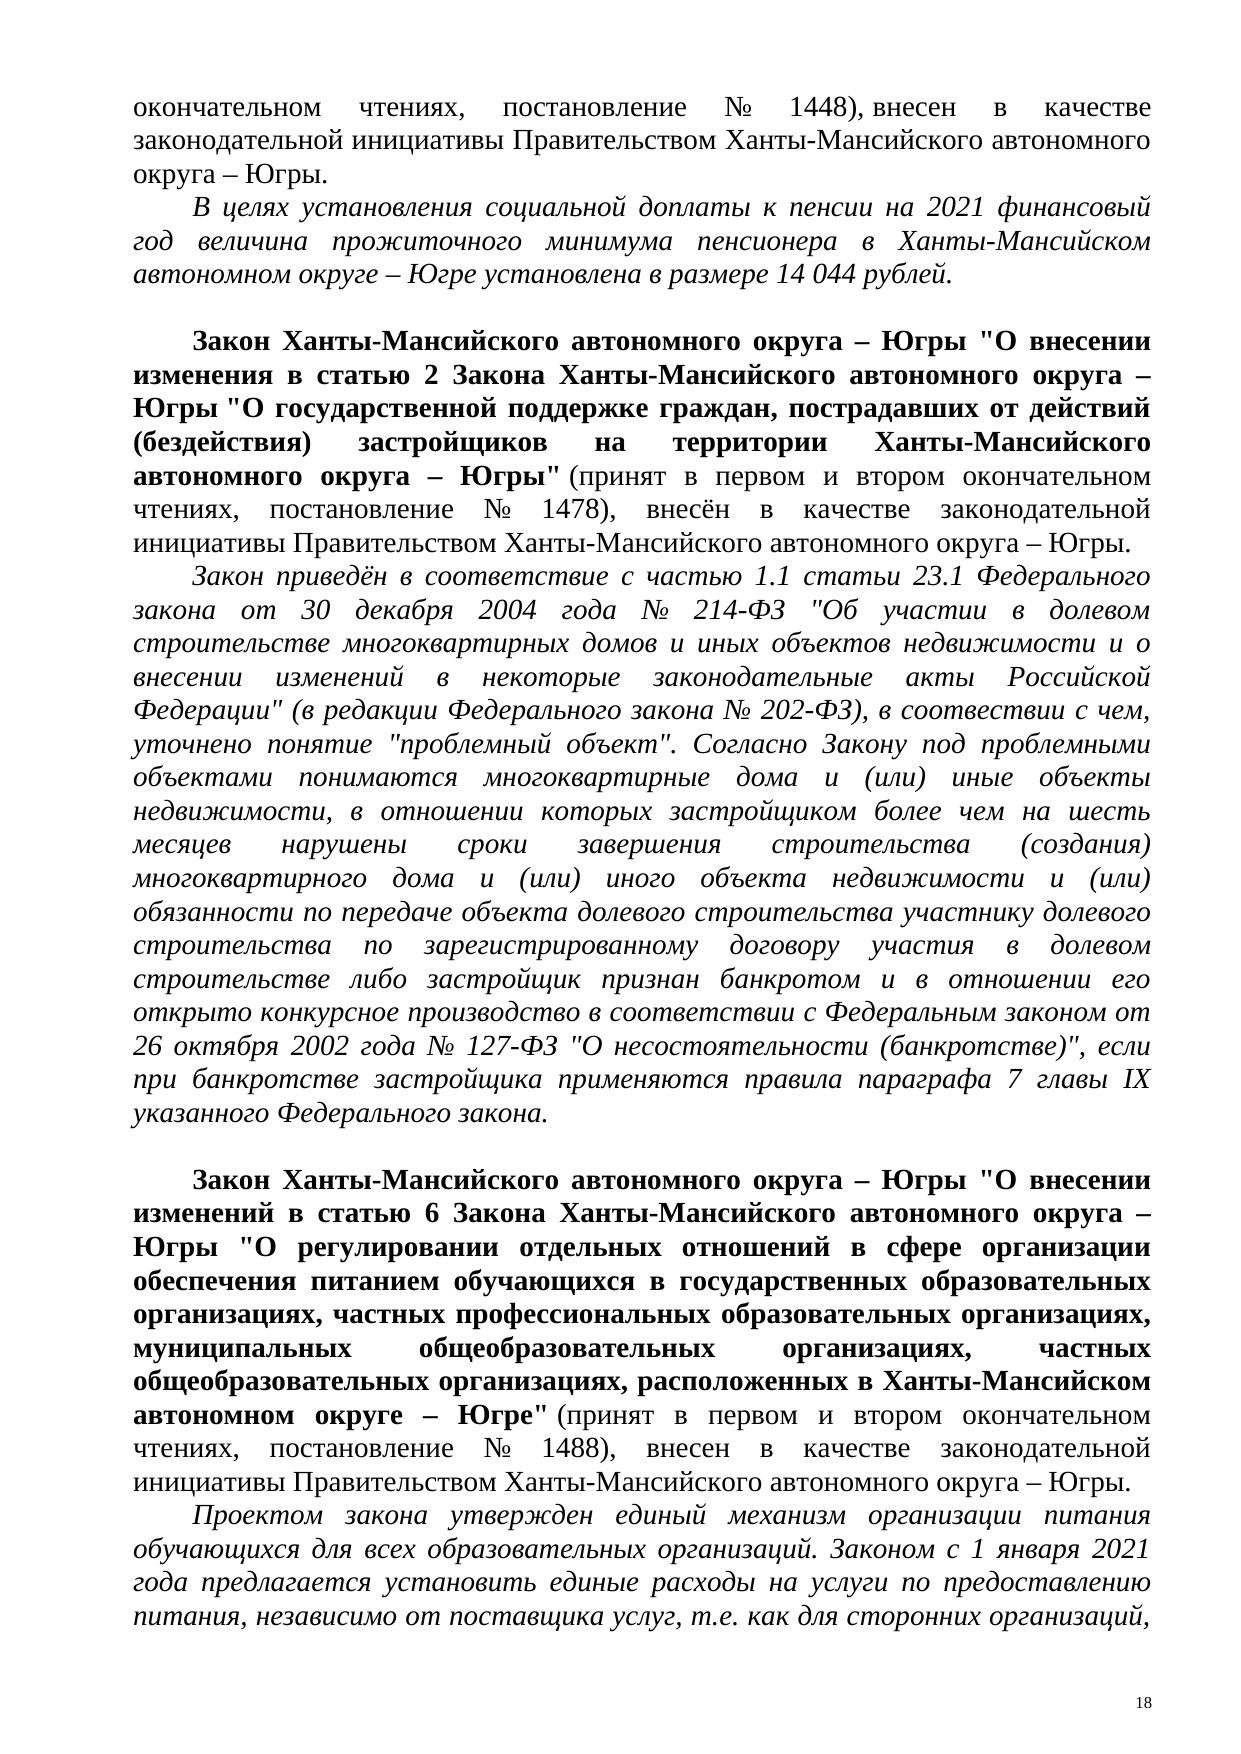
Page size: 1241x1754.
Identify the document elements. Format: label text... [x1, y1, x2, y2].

text В целях установления социальной доплаты к пенсии на 2021 финансовый год величина прожиточного минимума пенсионера в Ханты-Мансийском автономном округе – Югре установлена в размере 14 044 рублей. [133, 189, 1152, 290]
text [133, 1497, 1152, 1632]
text Закон приведён в соответствие с частью 1.1 статьи 23.1 Федерального закона от 30 декабря 2004 года № 214-ФЗ "Об участии в долевом строительстве многоквартирных домов и иных объектов недвижимости и о внесении изменений в некоторые законодательные акты Российской Федерации" (в редакции Федерального закона № 202-ФЗ), в соотвествии с чем, уточнено понятие "проблемный объект". Согласно Закону под проблемными объектами понимаются многоквартирные дома и (или) иные объекты недвижимости, в отношении которых застройщиком более чем на шесть месяцев нарушены сроки завершения строительства (создания) многоквартирного дома и (или) иного объекта недвижимости и (или) обязанности по передаче объекта долевого строительства участнику долевого строительства по зарегистрированному договору участия в долевом строительстве либо застройщик признан банкротом и в отношении его открыто конкурсное производство в соответствии с Федеральным законом от 26 октября 2002 года № 127-ФЗ "О несостоятельности (банкротстве)", если при банкротстве застройщика применяются правила параграфа 7 главы IX указанного Федерального закона. [133, 558, 1152, 1128]
text Закон Ханты-Мансийского автономного округа – Югры "О внесении изменения в статью 2 Закона Ханты-Мансийского автономного округа – Югры "О государственной поддержке граждан, пострадавших от действий (бездействия) застройщиков на территории Ханты-Мансийского автономного округа – Югры" (принят в первом и втором окончательном чтениях, постановление № 1478), внесён в качестве законодательной инициативы Правительством Ханты-Мансийского автономного округа – Югры. [133, 323, 1152, 558]
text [133, 89, 1152, 189]
text Закон Ханты-Мансийского автономного округа – Югры "О внесении изменений в статью 6 Закона Ханты-Мансийского автономного округа – Югры "О регулировании отдельных отношений в сфере организации обеспечения питанием обучающихся в государственных образовательных организациях, частных профессиональных образовательных организациях, муниципальных общеобразовательных организациях, частных общеобразовательных организациях, расположенных в Ханты-Мансийском автономном округе – Югре" (принят в первом и втором окончательном чтениях, постановление № 1488), внесен в качестве законодательной инициативы Правительством Ханты-Мансийского автономного округа – Югры. [133, 1162, 1152, 1497]
